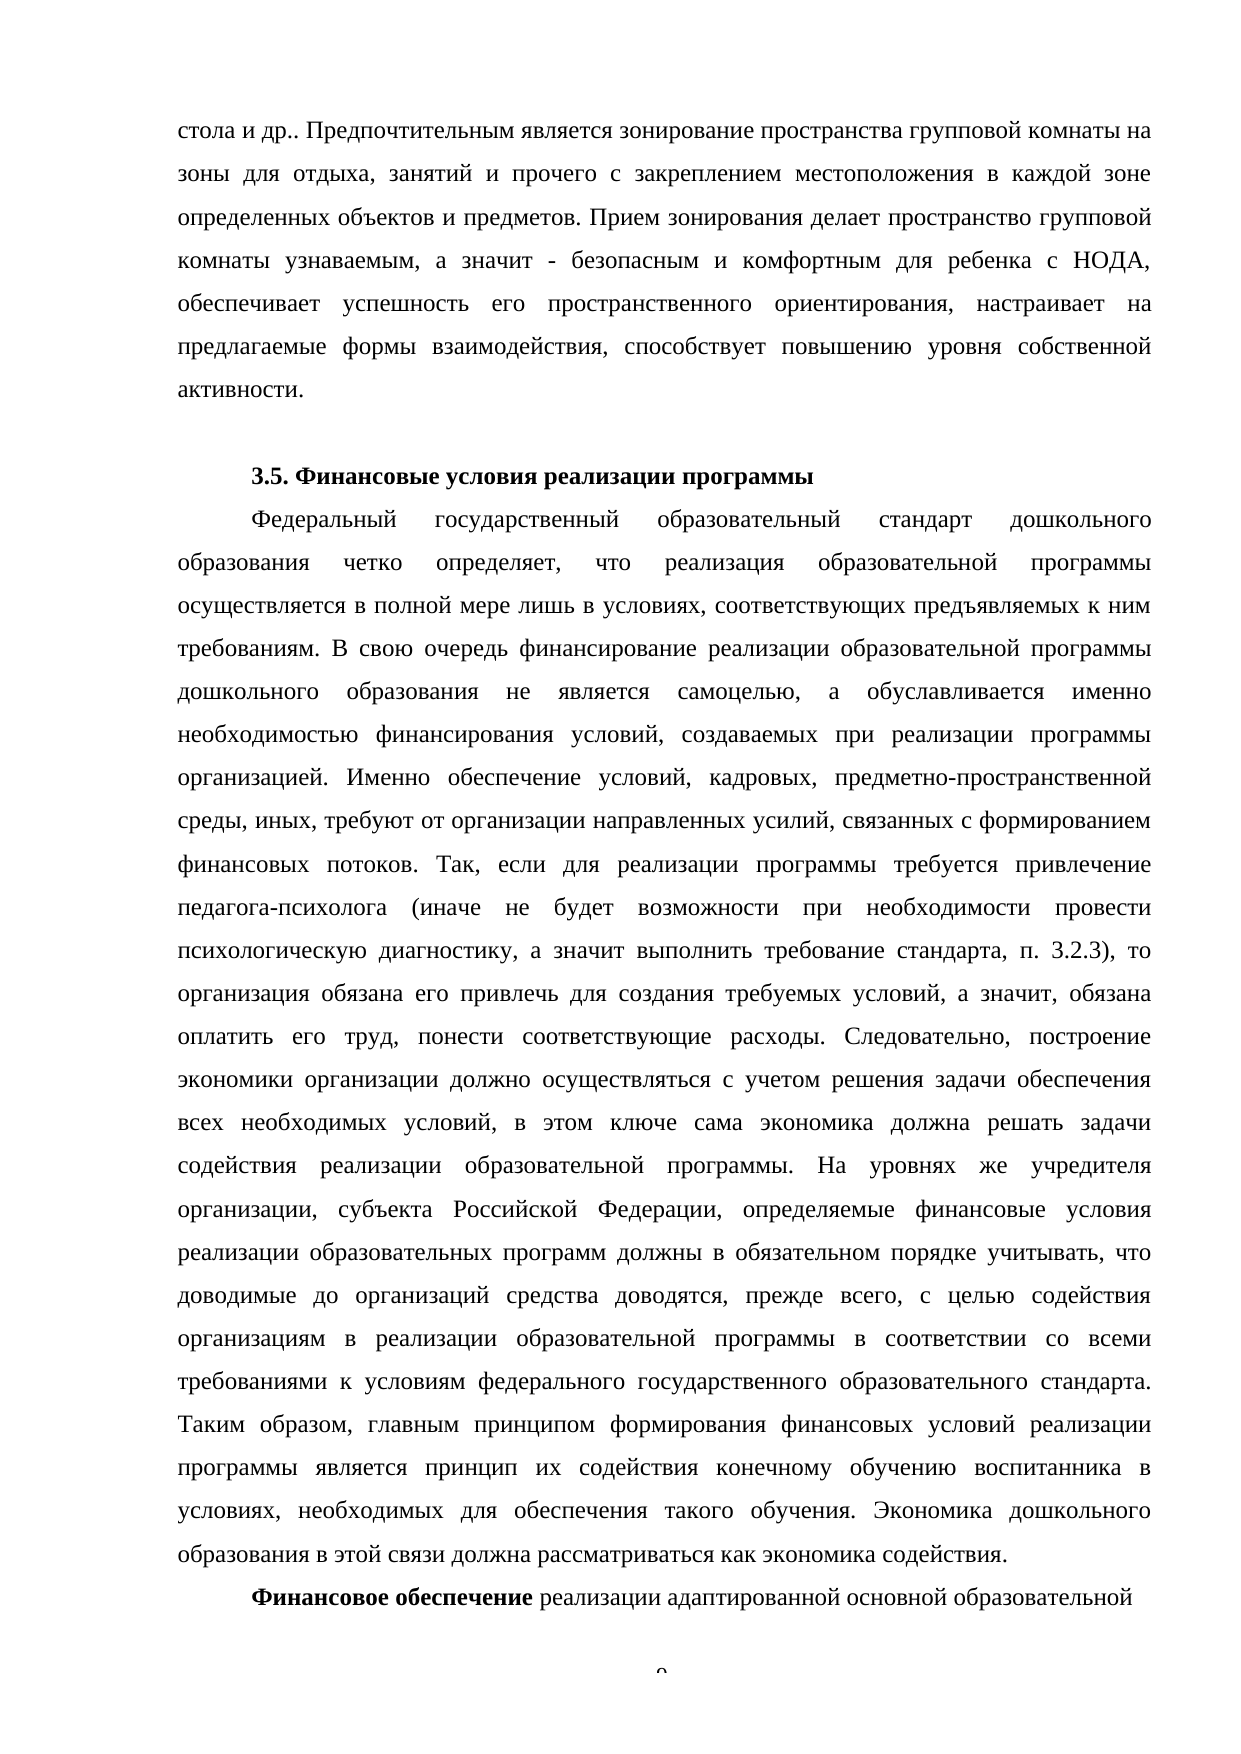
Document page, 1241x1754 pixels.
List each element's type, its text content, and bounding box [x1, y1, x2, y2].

text Федеральный государственный образовательный стандарт дошкольного образования четко определяет, что реализация образовательной программы осуществляется в полной мере лишь в условиях, соответствующих предъявляемых к ним требованиям. В свою очередь финансирование реализации образовательной программы дошкольного образования не является самоцелью, а обуславливается именно необходимостью финансирования условий, создаваемых при реализации программы организацией. Именно обеспечение условий, кадровых, предметно-пространственной среды, иных, требуют от организации направленных усилий, связанных с формированием финансовых потоков. Так, если для реализации программы требуется привлечение педагога-психолога (иначе не будет возможности при необходимости провести психологическую диагностику, а значит выполнить требование стандарта, п. 3.2.3), то организация обязана его привлечь для создания требуемых условий, а значит, обязана оплатить его труд, понести соответствующие расходы. Следовательно, построение экономики организации должно осуществляться с учетом решения задачи обеспечения всех необходимых условий, в этом ключе сама экономика должна решать задачи содействия реализации образовательной программы. На уровнях же учредителя организации, субъекта Российской Федерации, определяемые финансовые условия реализации образовательных программ должны в обязательном порядке учитывать, что доводимые до организаций средства доводятся, прежде всего, с целью содействия организациям в реализации образовательной программы в соответствии со всеми требованиями к условиям федерального государственного образовательного стандарта. Таким образом, главным принципом формирования финансовых условий реализации программы является принцип их содействия конечному обучению воспитанника в условиях, необходимых для обеспечения такого обучения. Экономика дошкольного образования в этой связи должна рассматриваться как экономика содействия. [177, 504, 1152, 1567]
text стола и др.. Предпочтительным является зонирование пространства групповой комнаты на зоны для отдыха, занятий и прочего с закреплением местоположения в каждой зоне определенных объектов и предметов. Прием зонирования делает пространство групповой комнаты узнаваемым, а значит - безопасным и комфортным для ребенка с НОДА, обеспечивает успешность его пространственного ориентирования, настраивает на предлагаемые формы взаимодействия, способствует повышению уровня собственной активности. [177, 115, 1152, 403]
text Финансовое обеспечение реализации адаптированной основной образовательной [251, 1582, 1163, 1611]
subtitle Финансовые условия реализации программы [177, 461, 1163, 490]
